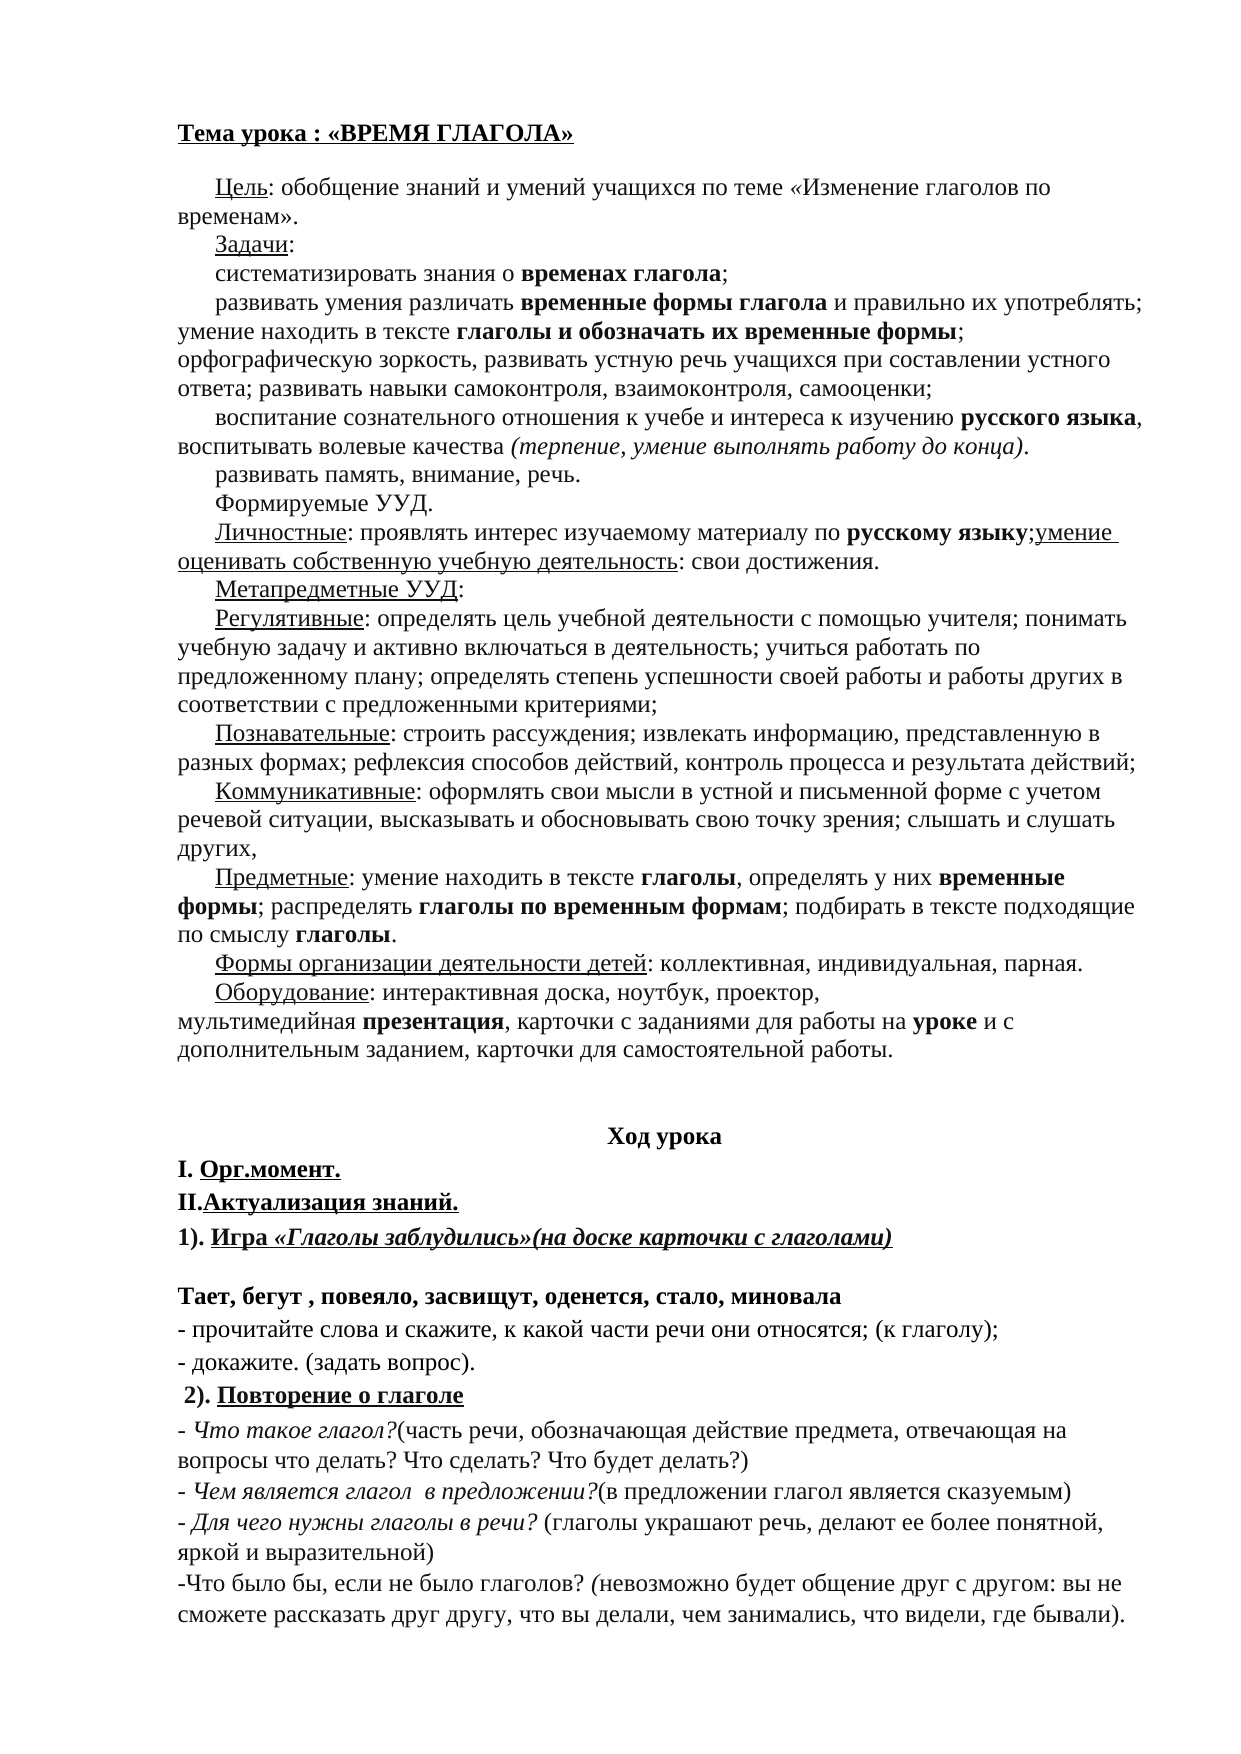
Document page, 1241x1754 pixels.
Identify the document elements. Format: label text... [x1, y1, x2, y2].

text развивать память, внимание, речь. [177, 459, 1152, 488]
text - Для чего нужны глаголы в речи? (глаголы украшают речь, делают ее более понятной, яркой и выразительной) [177, 1505, 1152, 1566]
text Коммуникативные: оформлять свои мысли в устной и письменной форме с учетом речевой ситуации, высказывать и обосновывать свою точку зрения; слышать и слушать других, [177, 776, 1152, 862]
text - докажите. (задать вопрос). [177, 1347, 1152, 1376]
text Формируемые УУД. [177, 488, 1152, 517]
text 1). Игра «Глаголы заблудились»(на доске карточки с глаголами) [177, 1220, 1152, 1250]
text - Чем является глагол в предложении?(в предложении глагол является сказуемым) [177, 1474, 1152, 1505]
text Ход урока [177, 1121, 1152, 1149]
text Формы организации деятельности детей: коллективная, индивидуальная, парная. [177, 948, 1152, 977]
text - Что такое глагол?(часть речи, обозначающая действие предмета, отвечающая на вопросы что делать? Что сделать? Что будет делать?) [177, 1413, 1152, 1474]
text I. Орг.момент. [177, 1154, 1152, 1182]
text Метапредметные УУД: [177, 574, 1152, 603]
text развивать умения различать временные формы глагола и правильно их употреблять; умение находить в тексте глаголы и обозначать их временные формы; орфографическую зоркость, развивать устную речь учащихся при составлении устного ответа; развивать навыки самоконтроля, взаимоконтроля, самооценки; [177, 287, 1152, 402]
text II.Актуализация знаний. [177, 1187, 1152, 1216]
text воспитание сознательного отношения к учебе и интереса к изучению русского языка, воспитывать волевые качества (терпение, умение выполнять работу до конца). [177, 402, 1152, 459]
text систематизировать знания о временах глагола; [177, 258, 1152, 287]
text -Что было бы, если не было глаголов? (невозможно будет общение друг с другом: вы не сможете рассказать друг другу, что вы делали, чем занимались, что видели, где бывали). [177, 1566, 1152, 1627]
text Задачи: [177, 229, 1152, 258]
text Личностные: проявлять интерес изучаемому материалу по русскому языку;умение оценивать собственную учебную деятельность: свои достижения. [177, 517, 1152, 574]
text Оборудование: интерактивная доска, ноутбук, проектор, мультимедийная презентация, карточки с заданиями для работы на уроке и с дополнительным заданием, карточки для самостоятельной работы. [177, 977, 1152, 1063]
text Тает, бегут , повеяло, засвищут, оденется, стало, миновала [177, 1281, 1152, 1310]
text Регулятивные: определять цель учебной деятельности с помощью учителя; понимать учебную задачу и активно включаться в деятельность; учиться работать по предложенному плану; определять степень успешности своей работы и работы других в соответствии с предложенными критериями; [177, 603, 1152, 718]
text - прочитайте слова и скажите, к какой части речи они относятся; (к глаголу); [177, 1314, 1152, 1343]
text Цель: обобщение знаний и умений учащихся по теме «Изменение глаголов по временам». [177, 172, 1152, 229]
text Тема урока : «ВРЕМЯ ГЛАГОЛА» [177, 118, 1152, 147]
text Предметные: умение находить в тексте глаголы, определять у них временные формы; распределять глаголы по временным формам; подбирать в тексте подходящие по смыслу глаголы. [177, 862, 1152, 948]
text Познавательные: строить рассуждения; извлекать информацию, представленную в разных формах; рефлексия способов действий, контроль процесса и результата действий; [177, 718, 1152, 776]
text 2). Повторение о глаголе [177, 1380, 1152, 1409]
